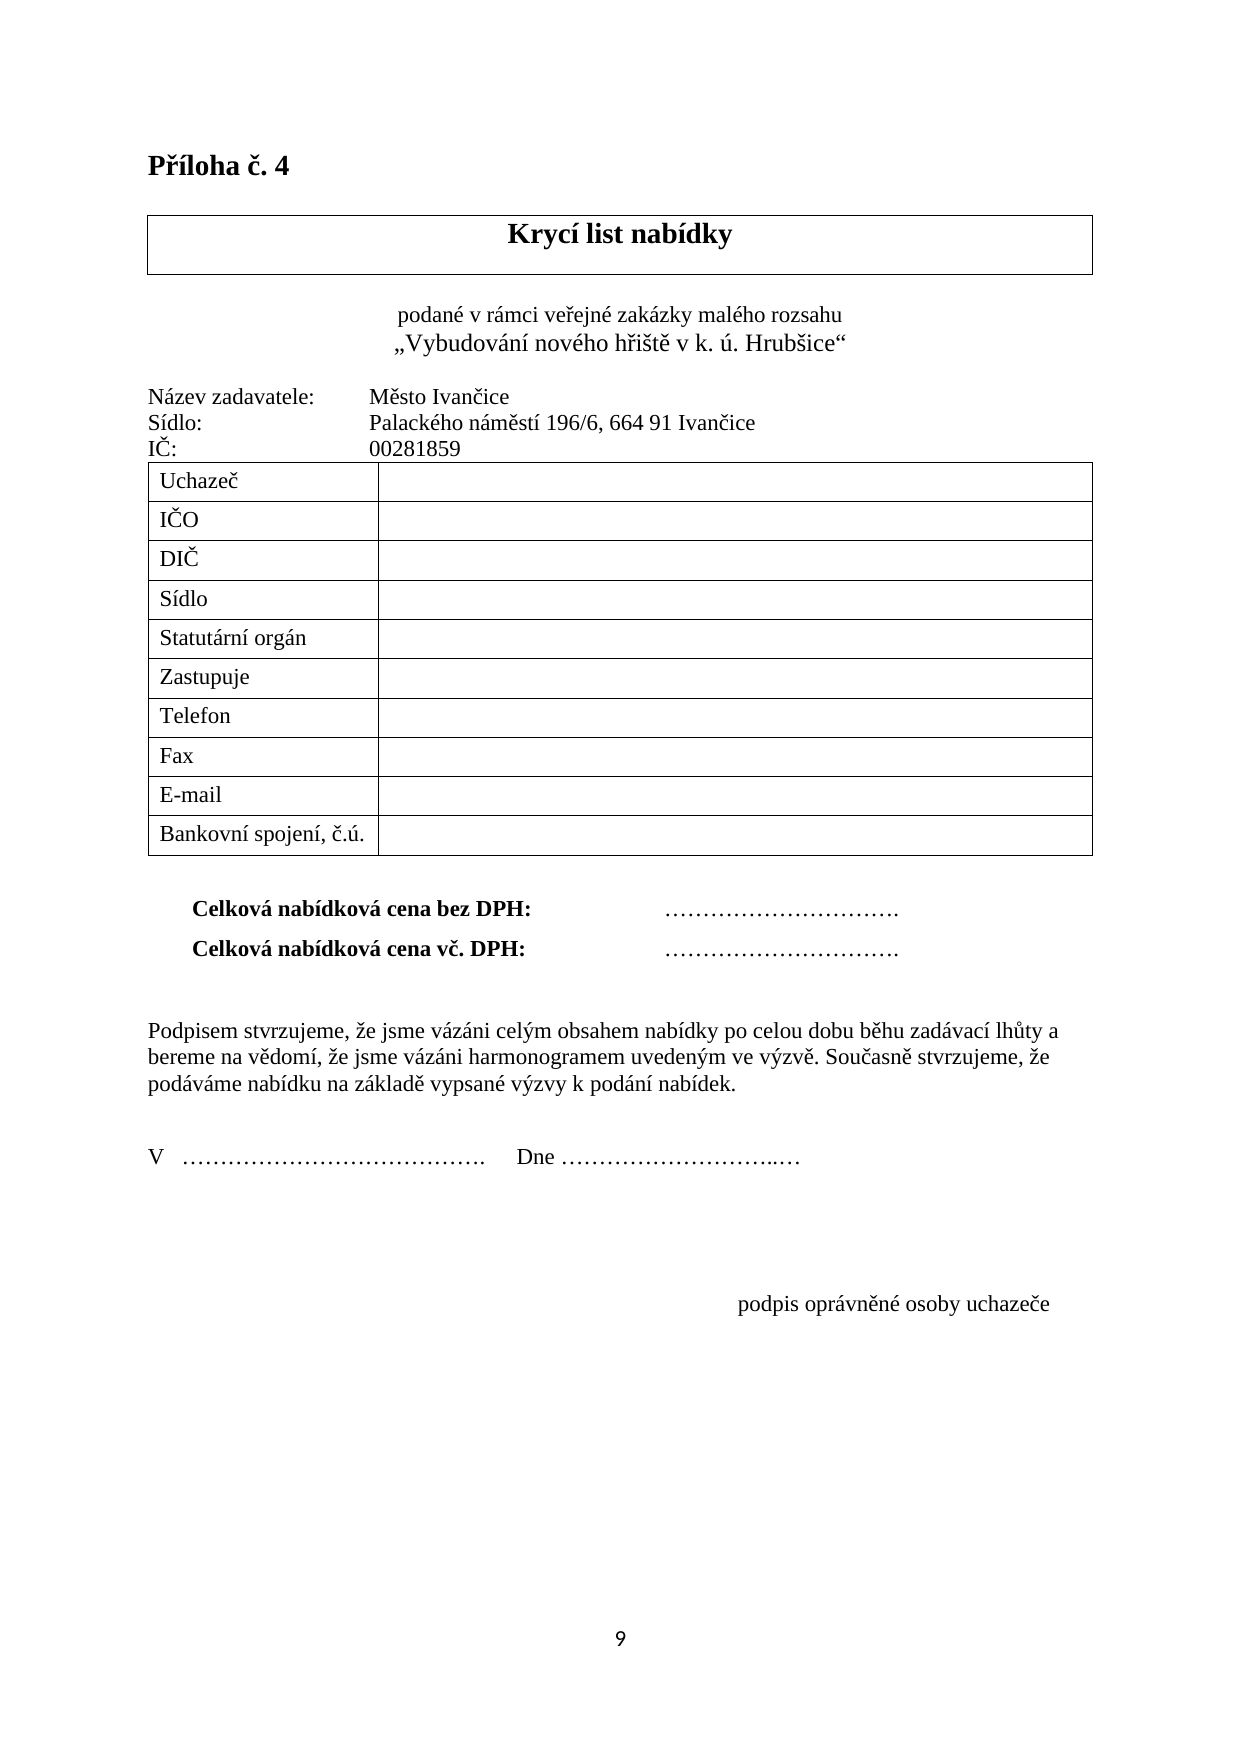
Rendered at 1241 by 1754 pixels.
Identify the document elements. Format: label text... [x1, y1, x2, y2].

table_cell [379, 581, 1092, 619]
table_cell Sídlo [149, 581, 378, 619]
table_cell [379, 699, 1092, 737]
table_cell [379, 620, 1092, 658]
table_cell Fax [149, 738, 378, 776]
text Podpisem stvrzujeme, že jsme vázáni celým obsahem nabídky po celou dobu běhu zadávací lhůty a bereme na vědomí, že jsme vázáni harmonogramem uvedeným ve výzvě. Současně stvrzujeme, že podáváme nabídku na základě vypsané výzvy k podání nabídek. [148, 1017, 1093, 1096]
text Název zadavatele: Město Ivančice Sídlo: Palackého náměstí 196/6, 664 91 Ivančice IČ: 00281859 [148, 356, 1093, 462]
table_cell IČO [149, 502, 378, 540]
table_cell [379, 541, 1092, 580]
table_cell [379, 502, 1092, 540]
table_header Krycí list nabídky [148, 216, 1092, 274]
table_cell DIČ [149, 541, 378, 580]
text Příloha č. 4 [148, 148, 1093, 181]
table_cell [379, 777, 1092, 815]
table_cell Zastupuje [149, 659, 378, 697]
text podané v rámci veřejné zakázky malého rozsahu [148, 275, 1093, 328]
table_cell Bankovní spojení, č.ú. [149, 816, 378, 854]
table_cell Telefon [149, 699, 378, 737]
text podpis oprávněné osoby uchazeče [738, 1290, 1093, 1317]
table_cell Statutární orgán [149, 620, 378, 658]
table_header [379, 463, 1092, 501]
table_cell [379, 659, 1092, 697]
text Celková nabídková cena bez DPH: …………………………. Celková nabídková cena vč. DPH: …………………………. [192, 895, 1093, 1003]
table_header Uchazeč [149, 463, 378, 501]
table_cell [379, 738, 1092, 776]
table_cell [379, 816, 1092, 854]
table_cell E-mail [149, 777, 378, 815]
text V …………………………………. Dne ………………………..… [148, 1117, 1093, 1222]
